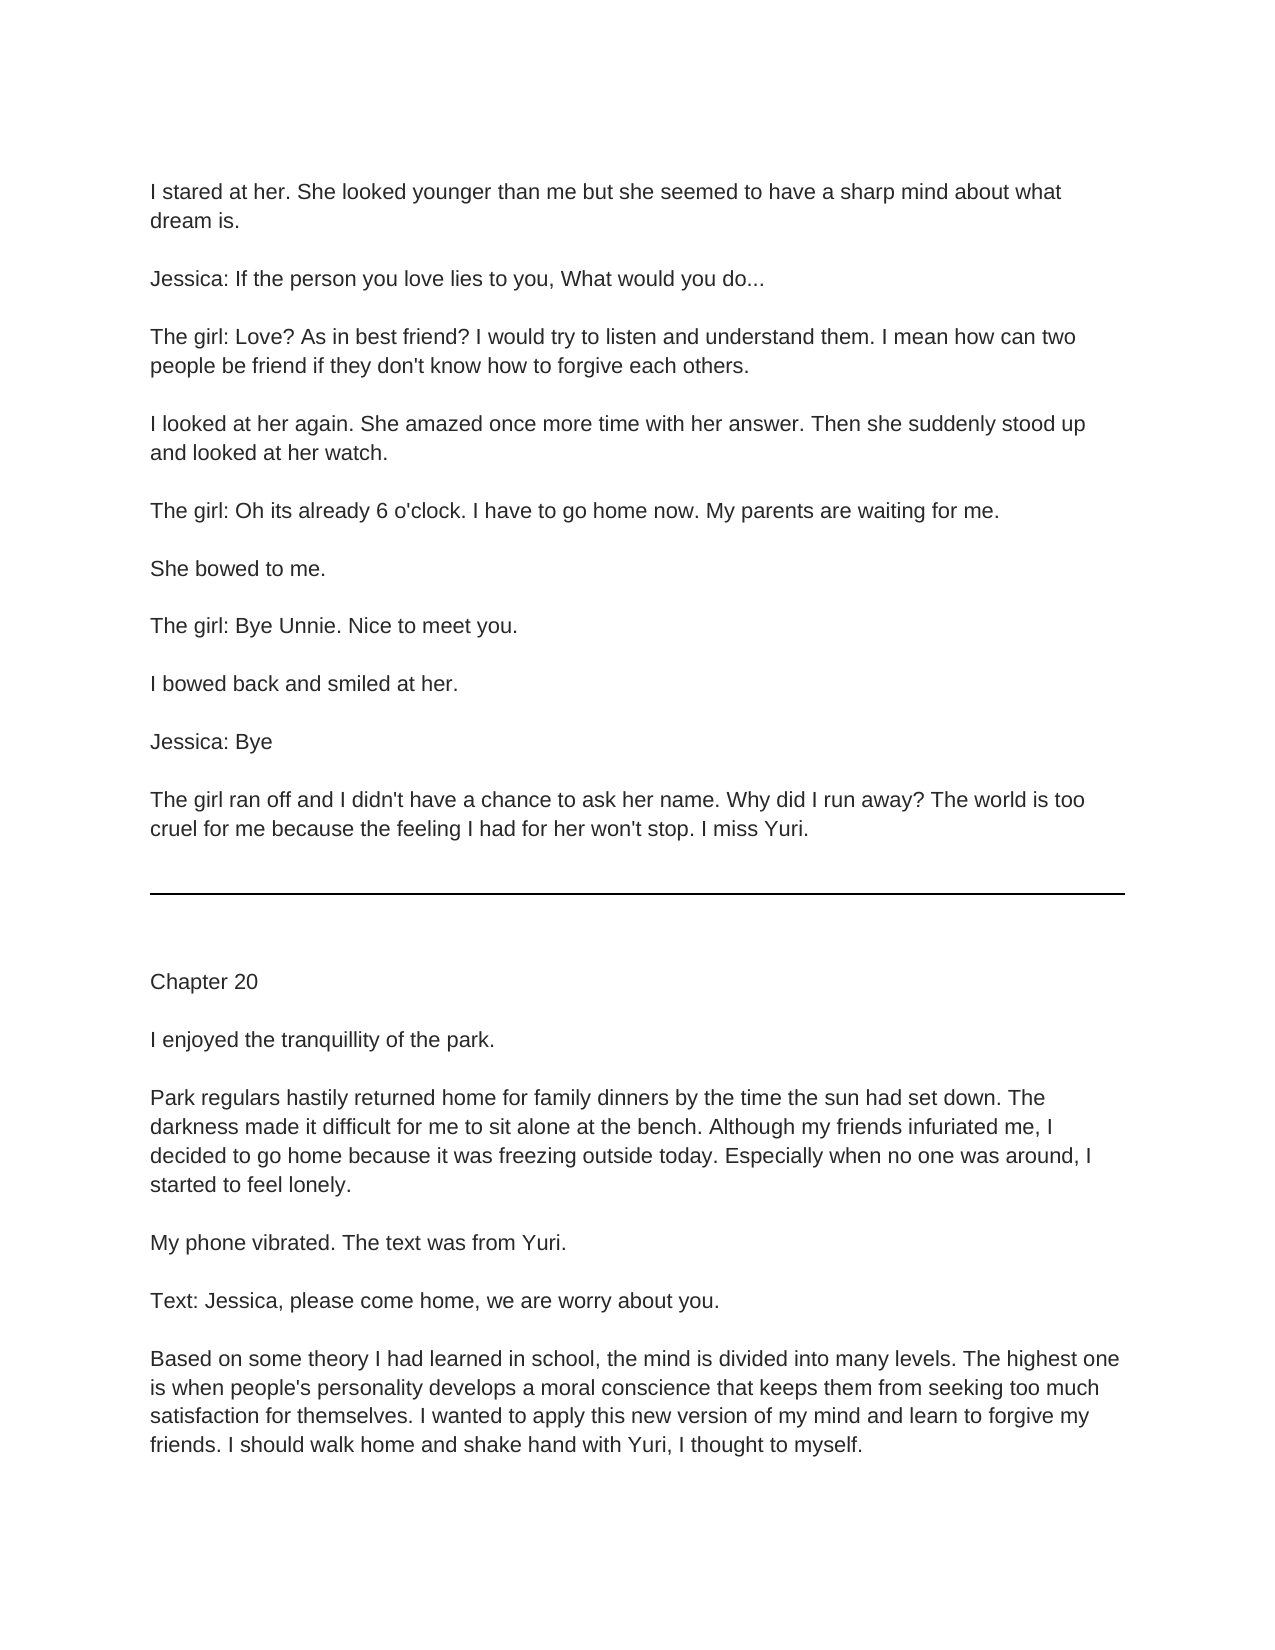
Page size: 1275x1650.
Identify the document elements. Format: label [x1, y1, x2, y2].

text [150, 150, 1125, 841]
text [150, 969, 1125, 1487]
